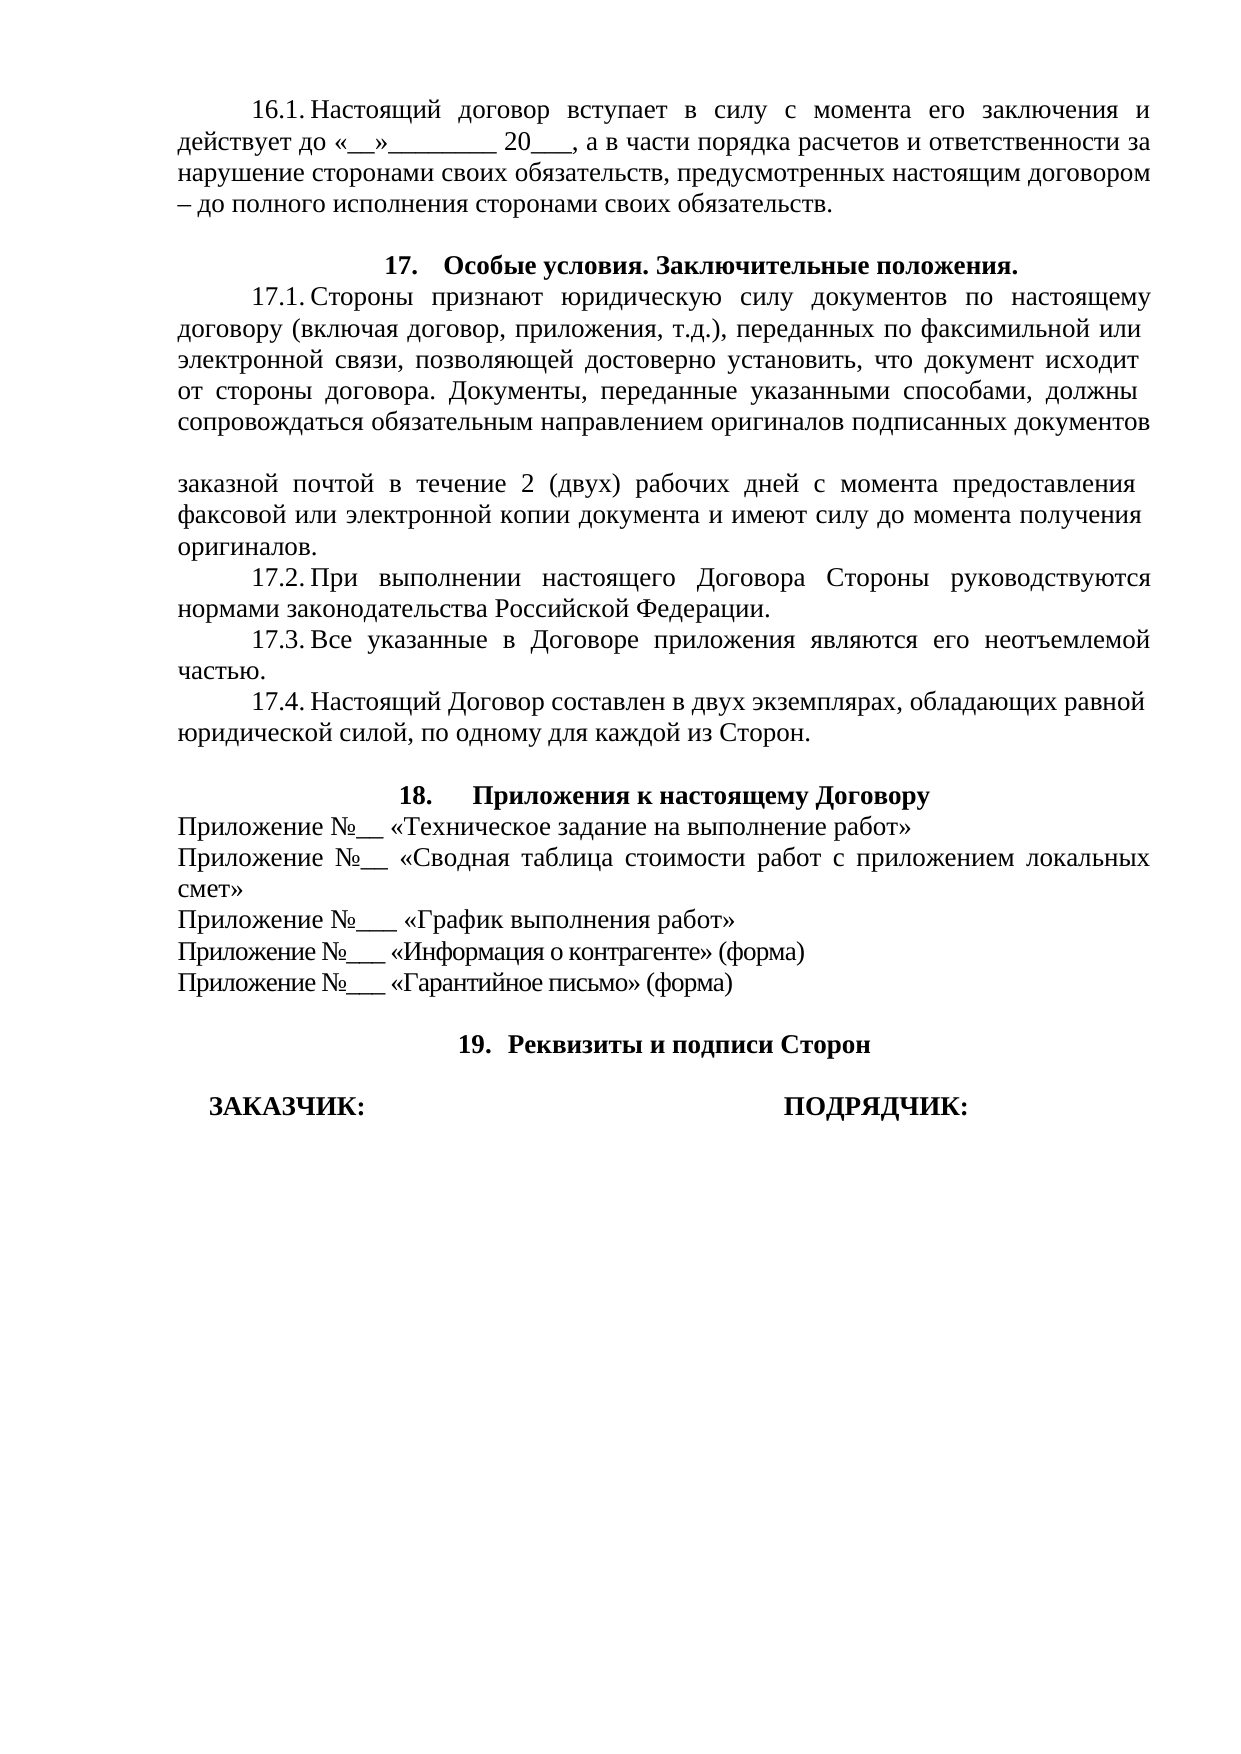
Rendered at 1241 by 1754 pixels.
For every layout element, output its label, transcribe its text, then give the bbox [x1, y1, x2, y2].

text Приложение №__ «Техническое задание на выполнение работ» [177, 810, 1152, 841]
text Приложение №___ «Гарантийное письмо» (форма) [177, 966, 1152, 997]
list Особые условия. Заключительные положения. [177, 249, 1152, 281]
list Приложения к настоящему Договору [177, 779, 1152, 810]
text Приложение №___ «График выполнения работ» [177, 903, 1152, 934]
list Стороны признают юридическую силу документов по настоящему договору (включая договор, приложения, т.д.), переданных по факсимильной или электронной связи, позволяющей достоверно установить, что документ исходит от стороны договора. Документы, переданные указанными способами, должны сопровождаться обязательным направлением оригиналов подписанных документов заказной почтой в течение 2 (двух) рабочих дней с момента предоставления факсовой или электронной копии документа и имеют силу до момента получения оригиналов. [177, 281, 1152, 561]
list Настоящий договор вступает в силу с момента его заключения и действует до «__»________ 20___, а в части порядка расчетов и ответственности за нарушение сторонами своих обязательств, предусмотренных настоящим договором – до полного исполнения сторонами своих обязательств. [177, 94, 1152, 218]
list Реквизиты и подписи Сторон [177, 1028, 1152, 1059]
table_header ЗАКАЗЧИК: [201, 1059, 713, 1651]
list Настоящий Договор составлен в двух экземплярах, обладающих равной юридической силой, по одному для каждой из Сторон. [177, 685, 1152, 748]
list При выполнении настоящего Договора Стороны руководствуются нормами законодательства Российской Федерации. [177, 561, 1152, 623]
text Приложение №__ «Сводная таблица стоимости работ с приложением локальных смет» [177, 841, 1152, 903]
table_header ПОДРЯДЧИК: [713, 1059, 1238, 1651]
list Все указанные в Договоре приложения являются его неотъемлемой частью. [177, 623, 1152, 685]
text Приложение №___ «Информация о контрагенте» (форма) [177, 934, 1152, 966]
